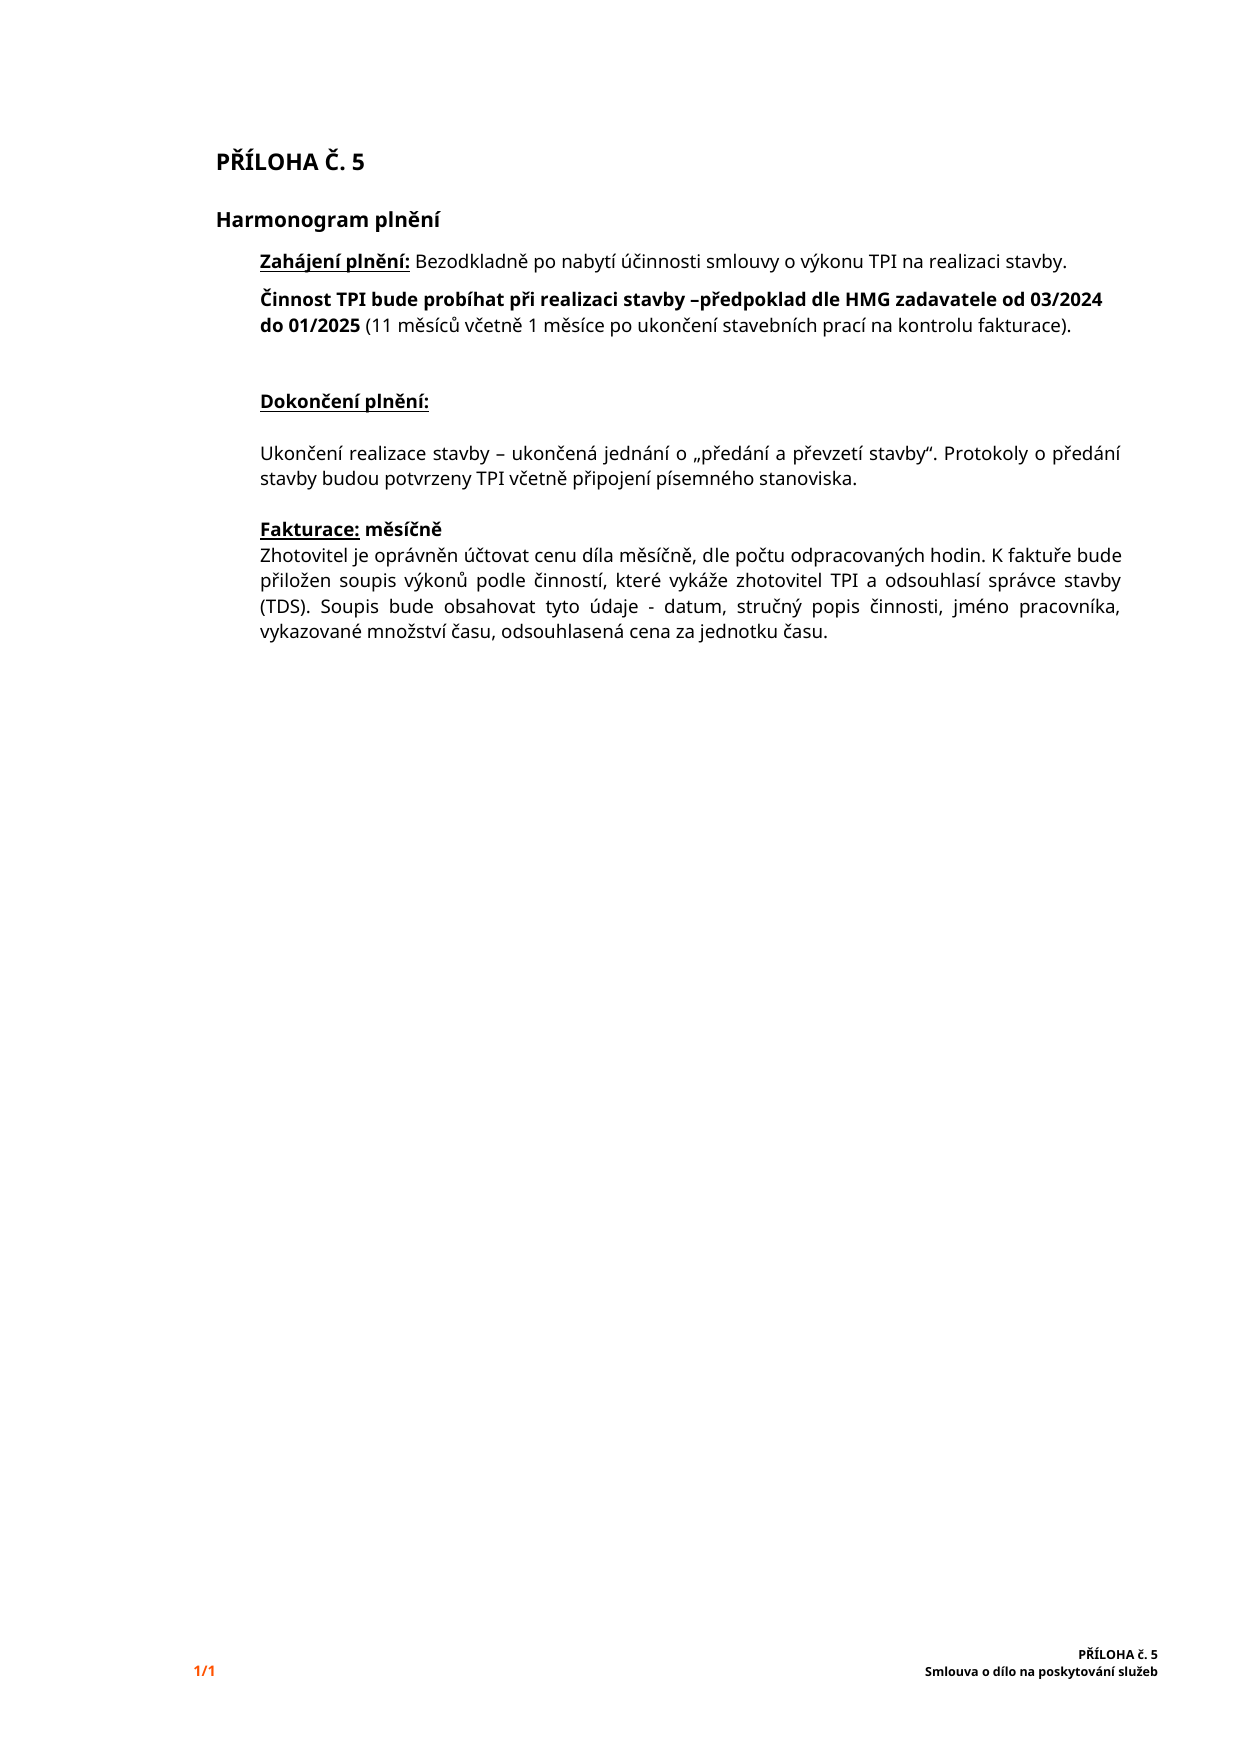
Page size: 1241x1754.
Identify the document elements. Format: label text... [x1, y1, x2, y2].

text Zahájení plnění: Bezodkladně po nabytí účinnosti smlouvy o výkonu TPI na realizaci stavby. [260, 249, 1122, 274]
text Činnost TPI bude probíhat při realizaci stavby –předpoklad dle HMG zadavatele od 03/2024 do 01/2025 (11 měsíců včetně 1 měsíce po ukončení stavebních prací na kontrolu fakturace). [260, 287, 1122, 338]
text Zhotovitel je oprávněn účtovat cenu díla měsíčně, dle počtu odpracovaných hodin. K faktuře bude přiložen soupis výkonů podle činností, které vykáže zhotovitel TPI a odsouhlasí správce stavby (TDS). Soupis bude obsahovat tyto údaje - datum, stručný popis činnosti, jméno pracovníka, vykazované množství času, odsouhlasená cena za jednotku času. [260, 542, 1122, 644]
text Dokončení plnění: [260, 389, 1122, 414]
text Harmonogram plnění [216, 205, 1122, 233]
text Fakturace: měsíčně [260, 516, 1122, 542]
text Příloha č. 5 [216, 146, 1122, 177]
text Ukončení realizace stavby – ukončená jednání o „předání a převzetí stavby“. Protokoly o předání stavby budou potvrzeny TPI včetně připojení písemného stanoviska. [260, 440, 1122, 491]
